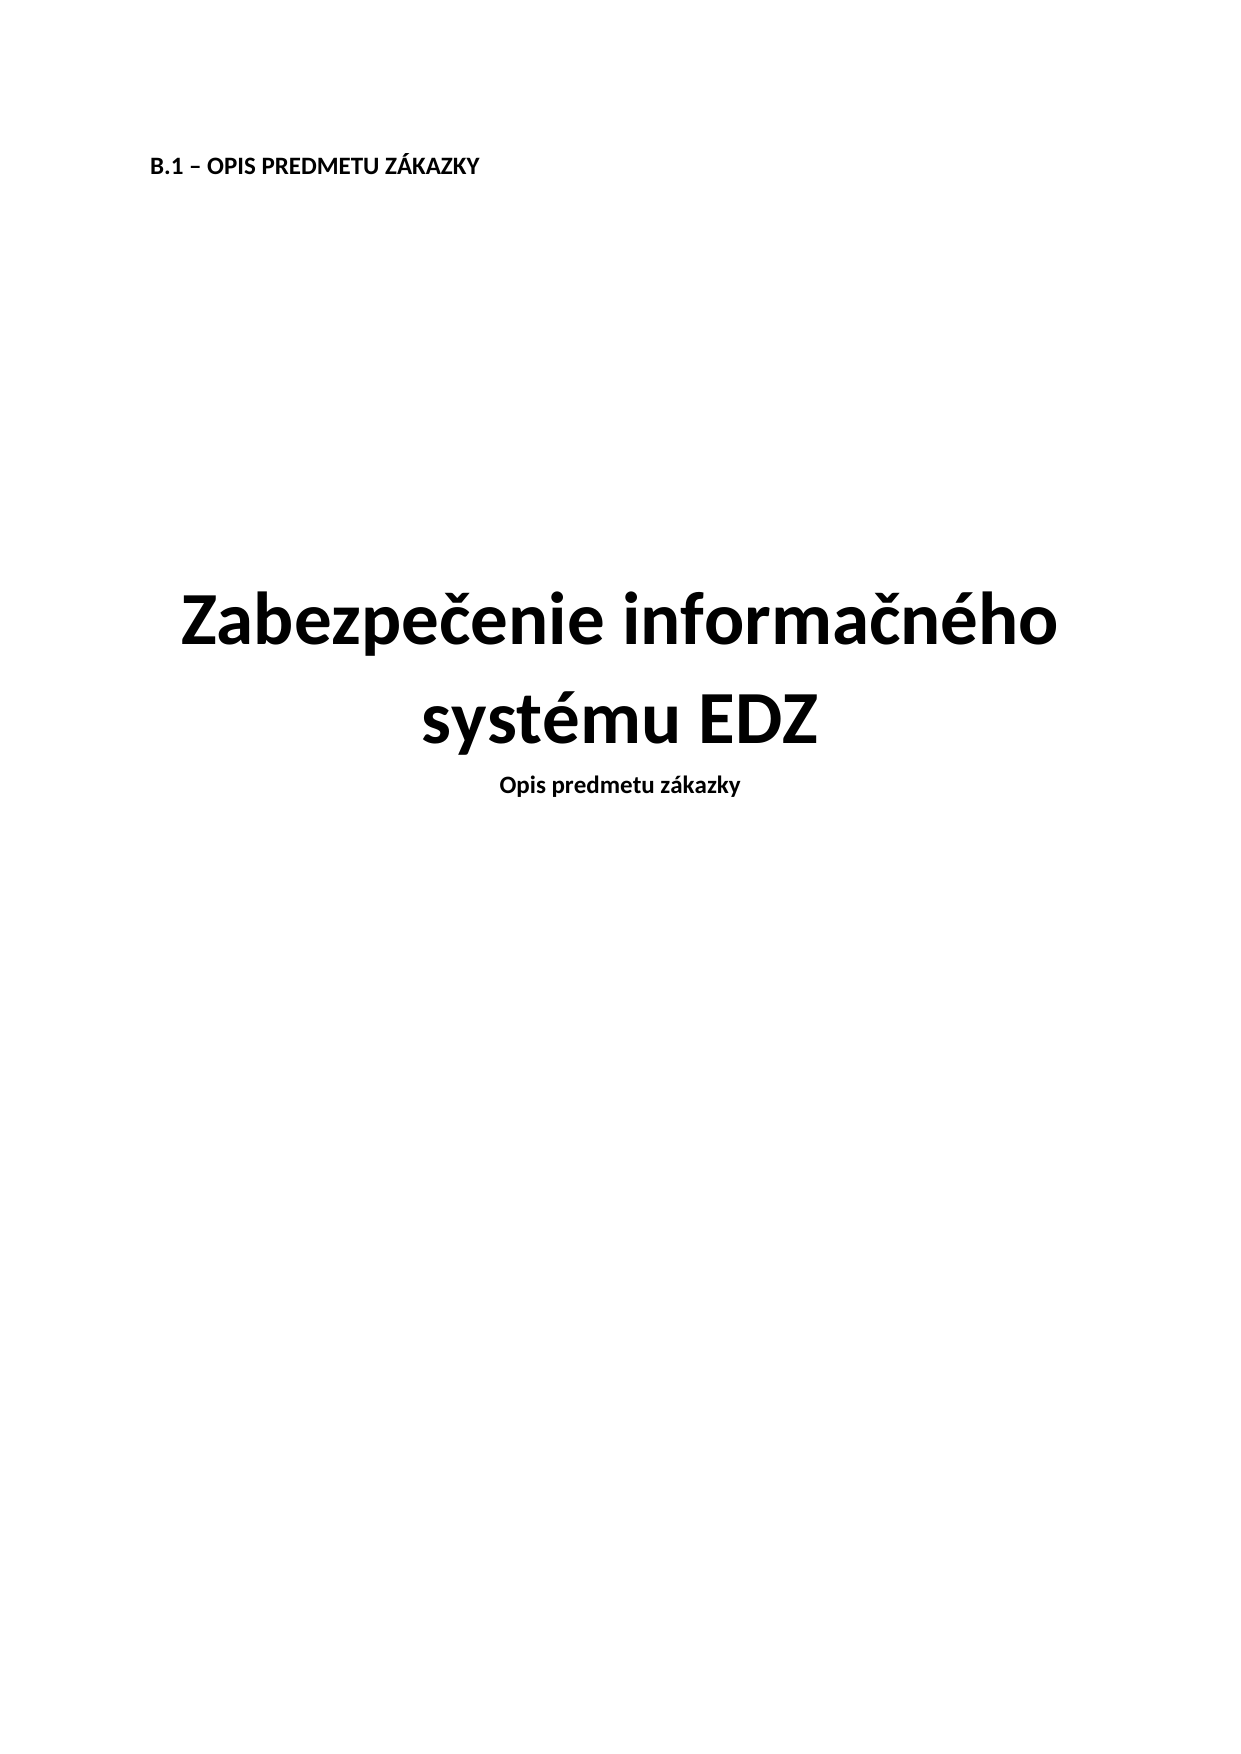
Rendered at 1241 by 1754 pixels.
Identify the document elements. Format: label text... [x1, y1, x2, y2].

text B.1 – OPIS PREDMETU ZÁKAZKY [150, 150, 1090, 181]
text Zabezpečenie informačného systému EDZ [150, 571, 1090, 762]
text Opis predmetu zákazky [150, 769, 1090, 800]
